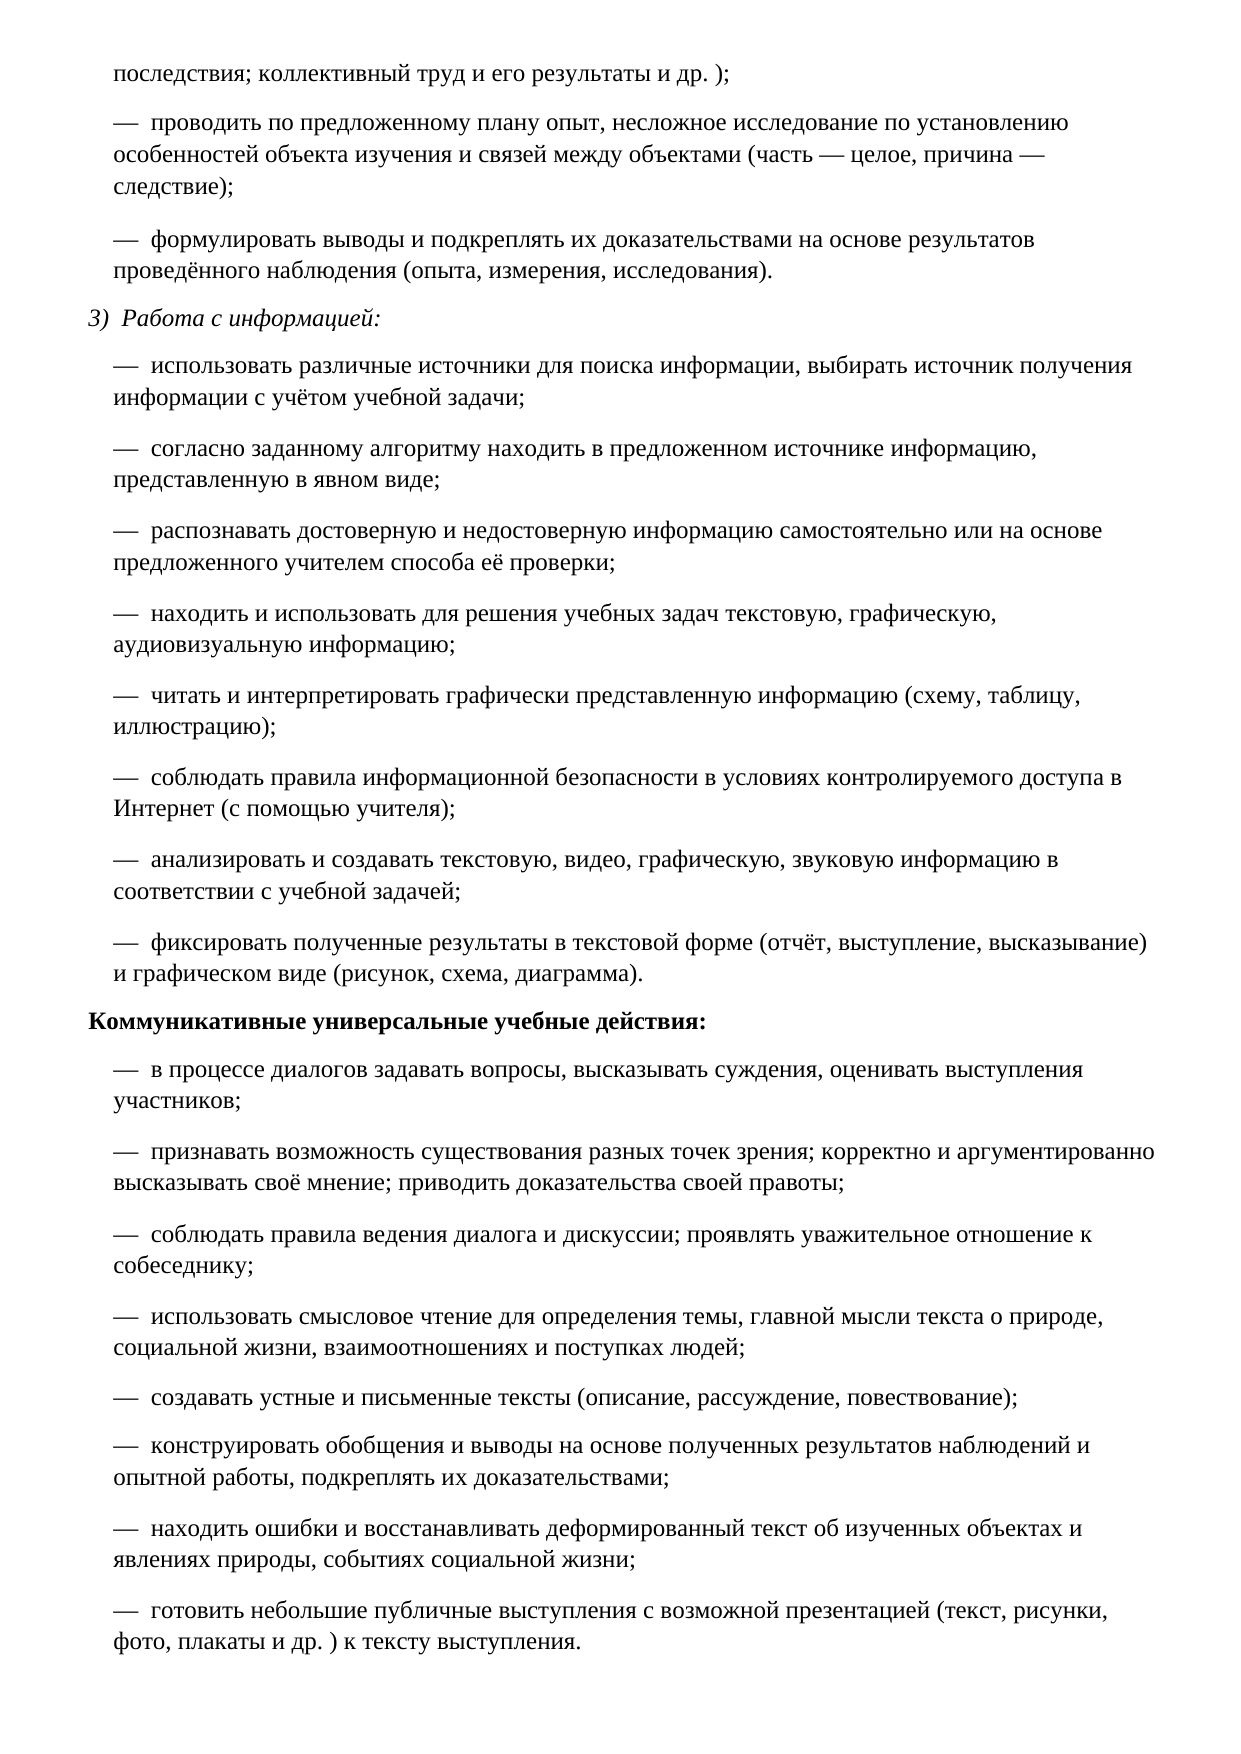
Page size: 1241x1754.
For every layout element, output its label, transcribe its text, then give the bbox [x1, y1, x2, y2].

text — соблюдать правила информационной безопасности в условиях контролируемого доступа в Интернет (с помощью учителя); [113, 762, 1128, 822]
text — читать и интерпретировать графически представленную информацию (схему, таблицу, иллюстрацию); [113, 680, 1083, 740]
text — использовать смысловое чтение для определения темы, главной мысли текста о природе, социальной жизни, взаимоотношениях и поступках людей; [113, 1301, 1113, 1361]
text — использовать различные источники для поиска информации, выбирать источник получения информации с учётом учебной задачи; [113, 351, 1143, 411]
text — проводить по предложенному плану опыт, несложное исследование по установлению особенностей объекта изучения и связей между объектами (часть — целое, причина —следствие); [113, 107, 1083, 200]
text — признавать возможность существования разных точек зрения; корректно и аргументированно высказывать своё мнение; приводить доказательства своей правоты; [113, 1136, 1158, 1196]
text — формулировать выводы и подкреплять их доказательствами на основе результатов проведённого наблюдения (опыта, измерения, исследования). [113, 224, 1038, 284]
text — соблюдать правила ведения диалога и дискуссии; проявлять уважительное отношение к собеседнику; [113, 1219, 1098, 1279]
text — согласно заданному алгоритму находить в предложенном источнике информацию, представленную в явном виде; [113, 433, 1053, 493]
text — анализировать и создавать текстовую, видео, графическую, звуковую информацию в соответствии с учебной задачей; [113, 844, 1068, 904]
text 3) Работа с информацией: [88, 305, 1158, 332]
text — находить ошибки и восстанавливать деформированный текст об изученных объектах и явлениях природы, событиях социальной жизни; [113, 1513, 1098, 1573]
text последствия; коллективный труд и его результаты и др. ); [113, 59, 1158, 87]
text — готовить небольшие публичные выступления с возможной презентацией (текст, рисунки, фото, плакаты и др. ) к тексту выступления. [113, 1595, 1113, 1655]
text — фиксировать полученные результаты в текстовой форме (отчёт, выступление, высказывание) и графическом виде (рисунок, схема, диаграмма). [113, 927, 1158, 987]
text — создавать устные и письменные тексты (описание, рассуждение, повествование); [113, 1383, 1158, 1411]
text — конструировать обобщения и выводы на основе полученных результатов наблюдений и опытной работы, подкреплять их доказательствами; [113, 1430, 1098, 1490]
text — распознавать достоверную и недостоверную информацию самостоятельно или на основе предложенного учителем способа её проверки; [113, 515, 1113, 575]
text — находить и использовать для решения учебных задач текстовую, графическую, аудиовизуальную информацию; [113, 598, 1008, 658]
text — в процессе диалогов задавать вопросы, высказывать суждения, оценивать выступления участников; [113, 1054, 1098, 1114]
text Коммуникативные универсальные учебные действия: [88, 1008, 1158, 1035]
